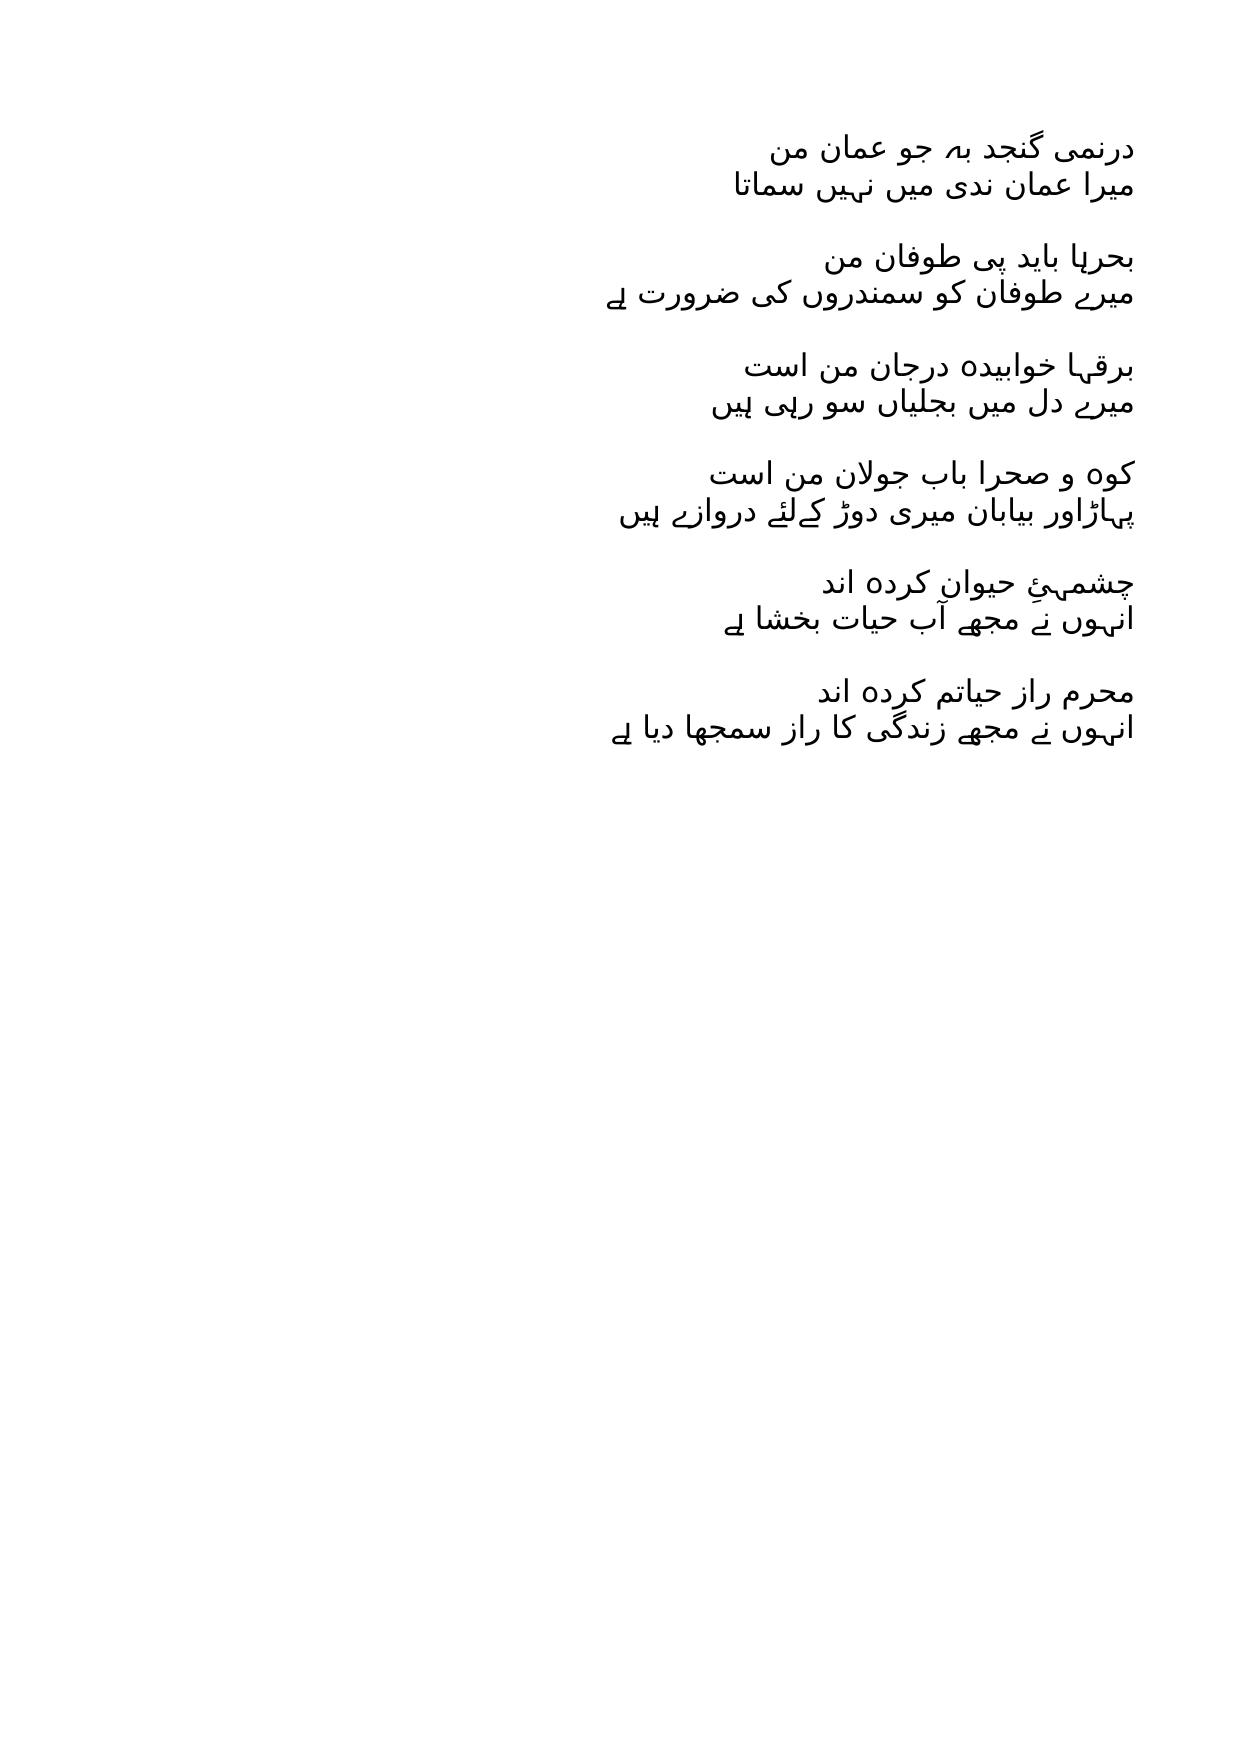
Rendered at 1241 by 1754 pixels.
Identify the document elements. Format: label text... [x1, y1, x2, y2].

text چشمہئِ حیوان کردہ اند [75, 564, 1165, 601]
text انہوں نے مجھے زندگی کا راز سمجھا دیا ہے [75, 709, 1165, 746]
text درنمی گنجد بہ جو عمان من [75, 130, 1165, 166]
text محرم راز حیاتم کردہ اند [75, 673, 1165, 709]
text انہوں نے مجھے آب حیات بخشا ہے [75, 601, 1165, 637]
text میرے دل میں بجلیاں سو رہی ہیں [75, 383, 1165, 420]
text پہاڑاور بیابان میری دوڑ کےلئے دروازے ہیں [75, 492, 1165, 528]
text برقہا خوابیدہ درجان من است [75, 347, 1165, 383]
text میرا عمان ندی میں نہیں سماتا [75, 166, 1165, 202]
text بحرہا باید پی طوفان من [75, 238, 1165, 275]
text میرے طوفان کو سمندروں کی ضرورت ہے [75, 275, 1165, 311]
text کوہ و صحرا باب جولان من است [75, 456, 1165, 492]
